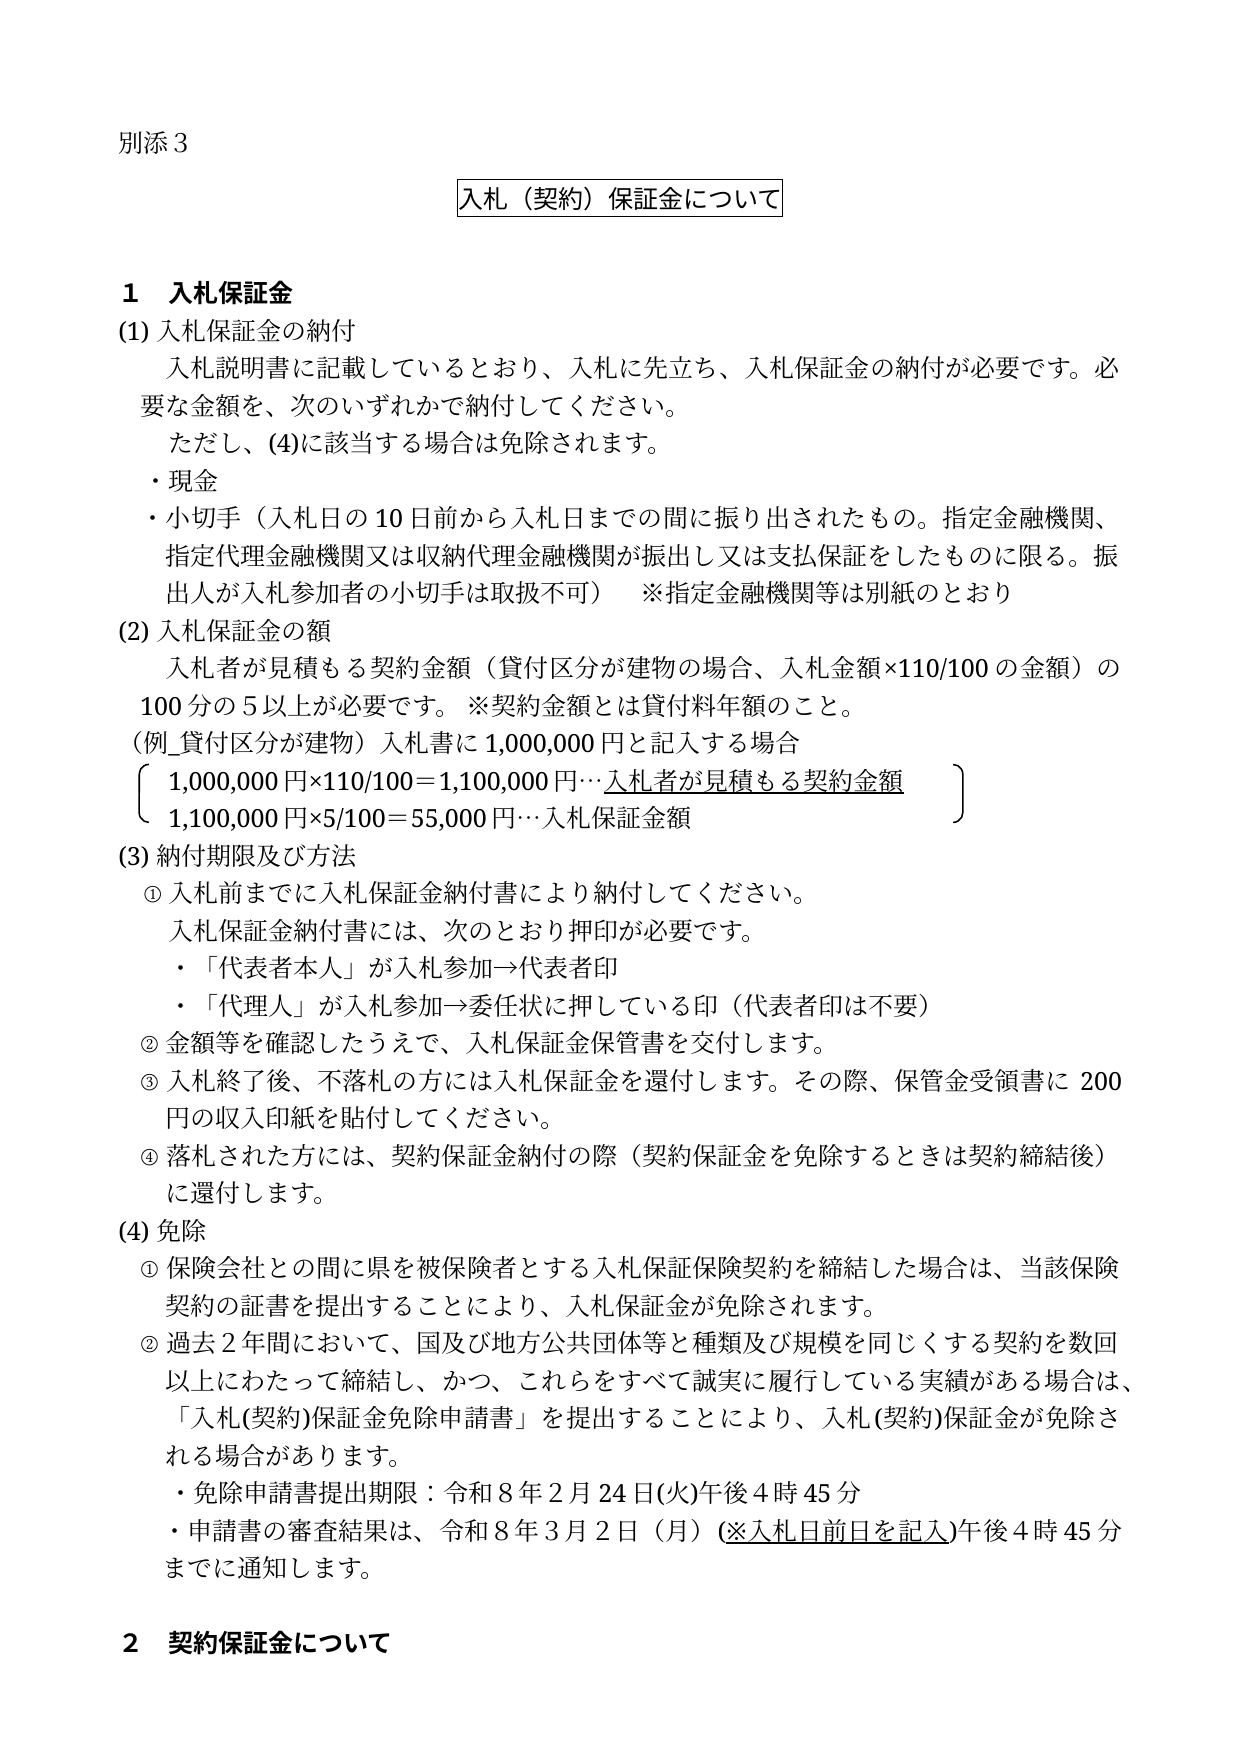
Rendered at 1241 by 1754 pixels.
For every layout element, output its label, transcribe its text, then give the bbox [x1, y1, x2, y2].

text 入札保証金納付書には、次のとおり押印が必要です。 [118, 910, 1122, 948]
text ・「代表者本人」が入札参加→代表者印 [118, 948, 1122, 985]
text 1,000,000円×110/100＝1,100,000円…入札者が見積もる契約金額 [118, 760, 1122, 798]
text (4) 免除 [118, 1210, 1122, 1248]
text (2) 入札保証金の額 [118, 610, 1122, 648]
text (1) 入札保証金の納付 [118, 310, 1122, 348]
text ２ 契約保証金について [118, 1623, 1122, 1660]
text 1,100,000円×5/100＝55,000円…入札保証金額 [118, 798, 1122, 835]
text ・「代理人」が入札参加→委任状に押している印（代表者印は不要） [118, 985, 1122, 1023]
text ただし、(4)に該当する場合は免除されます。 [118, 423, 1122, 460]
text 入札説明書に記載しているとおり、入札に先立ち、入札保証金の納付が必要です。必要な金額を、次のいずれかで納付してください。 [140, 348, 1122, 423]
text ② 金額等を確認したうえで、入札保証金保管書を交付します。 [140, 1023, 1122, 1060]
text 別添３ [118, 123, 1122, 160]
text １ 入札保証金 [118, 273, 1122, 310]
text ④ 落札された方には、契約保証金納付の際（契約保証金を免除するときは契約締結後）に還付します。 [140, 1135, 1122, 1210]
text ・申請書の審査結果は、令和８年３月２日（月）(※入札日前日を記入)午後４時45分までに通知します。 [162, 1510, 1122, 1585]
text （例_貸付区分が建物）入札書に1,000,000円と記入する場合 [118, 723, 1122, 760]
text (3) 納付期限及び方法 [118, 835, 1122, 873]
text ③ 入札終了後、不落札の方には入札保証金を還付します。その際、保管金受領書に200円の収入印紙を貼付してください。 [140, 1060, 1122, 1135]
text ② 過去２年間において、国及び地方公共団体等と種類及び規模を同じくする契約を数回以上にわたって締結し、かつ、これらをすべて誠実に履行している実績がある場合は、「入札(契約)保証金免除申請書」を提出することにより、入札(契約)保証金が免除される場合があります。 [140, 1323, 1122, 1473]
text 入札（契約）保証金について [118, 160, 1122, 235]
text ・免除申請書提出期限：令和８年２月24日(火)午後４時45分 [118, 1473, 1122, 1510]
text 入札者が見積もる契約金額（貸付区分が建物の場合、入札金額×110/100の金額）の100分の５以上が必要です。 ※契約金額とは貸付料年額のこと。 [140, 648, 1122, 723]
text ① 入札前までに入札保証金納付書により納付してください。 [118, 873, 1122, 910]
text ① 保険会社との間に県を被保険者とする入札保証保険契約を締結した場合は、当該保険契約の証書を提出することにより、入札保証金が免除されます。 [140, 1248, 1122, 1323]
text ・現金 [118, 460, 1122, 498]
text ・小切手（入札日の10日前から入札日までの間に振り出されたもの。指定金融機関、指定代理金融機関又は収納代理金融機関が振出し又は支払保証をしたものに限る。振出人が入札参加者の小切手は取扱不可） ※指定金融機関等は別紙のとおり [140, 498, 1122, 610]
